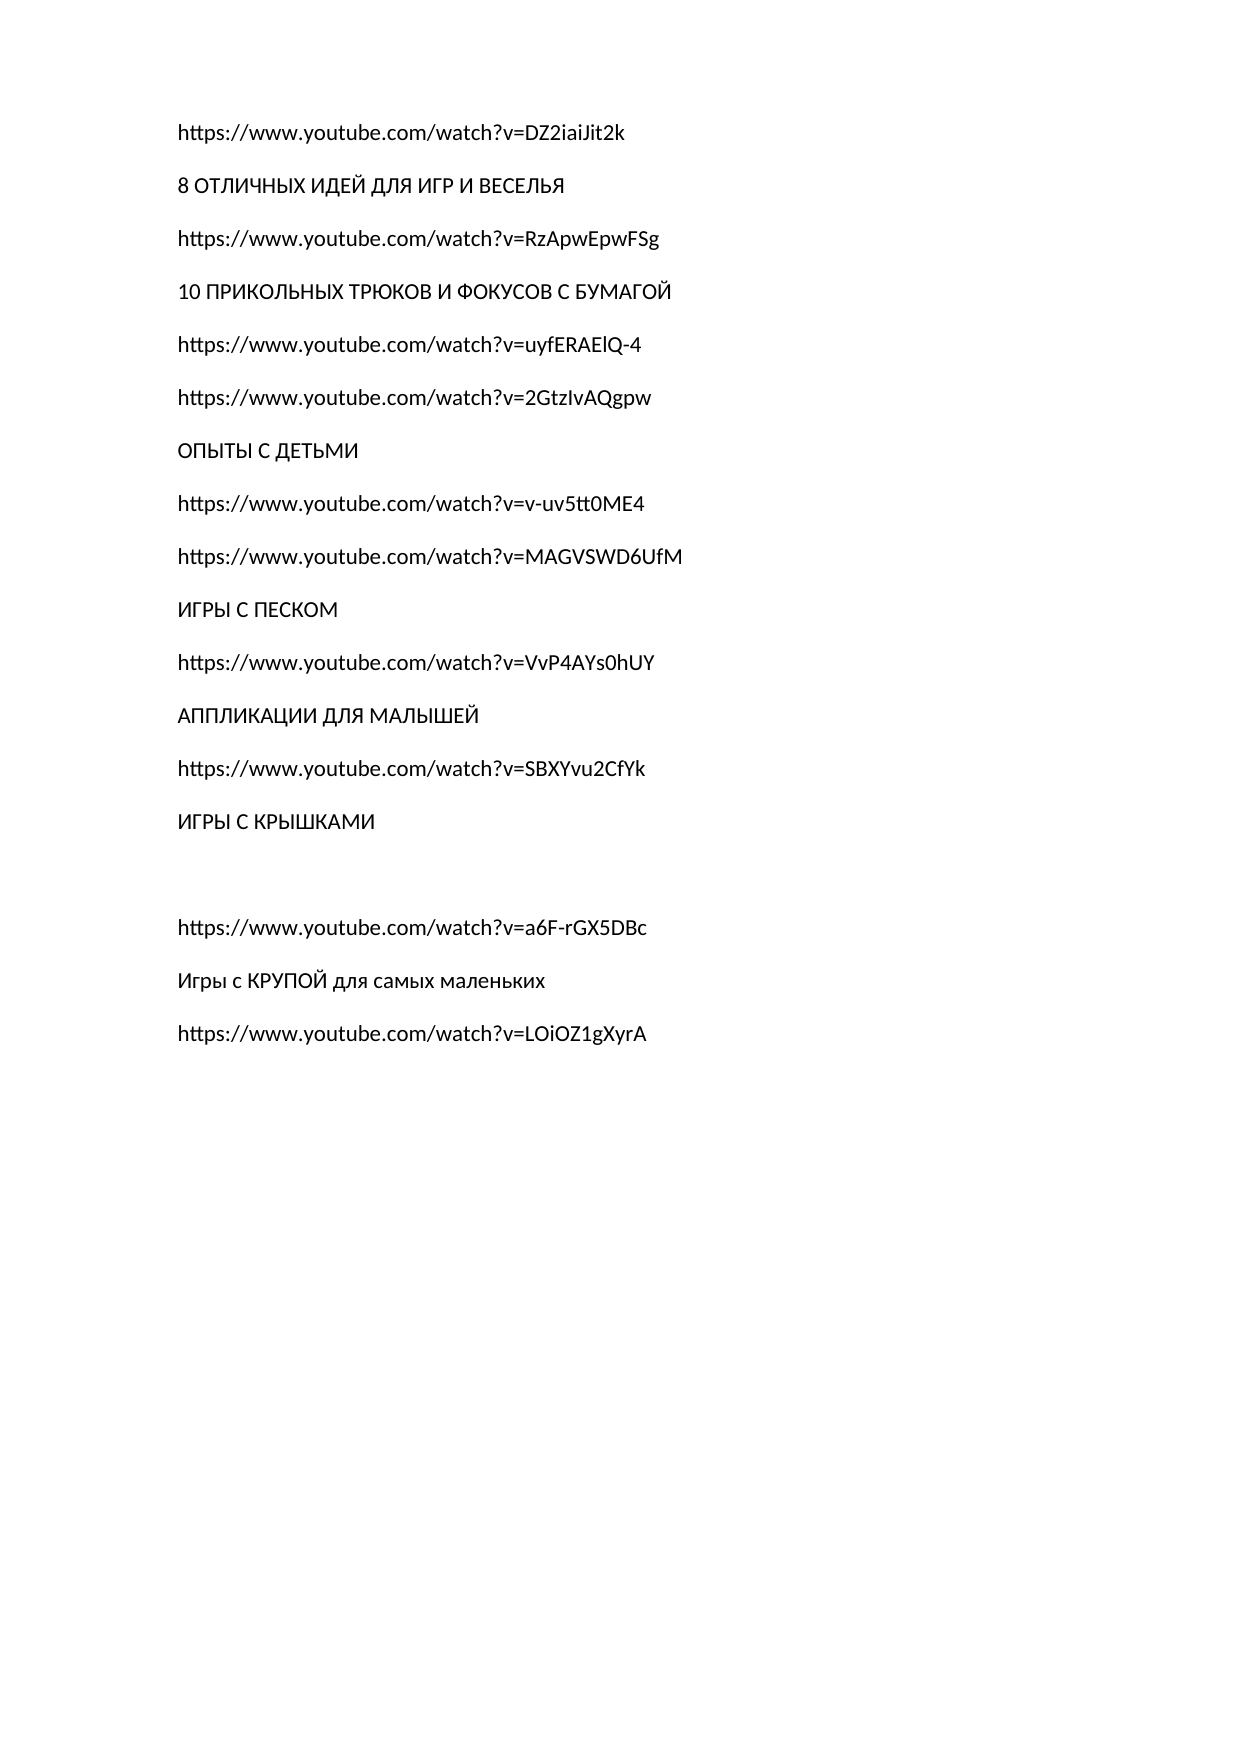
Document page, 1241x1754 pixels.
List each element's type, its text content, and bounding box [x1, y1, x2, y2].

text Игры с КРУПОЙ для самых маленьких [177, 966, 1152, 994]
text ИГРЫ С КРЫШКАМИ [177, 807, 1152, 835]
text https://www.youtube.com/watch?v=VvP4AYs0hUY [177, 648, 1152, 676]
text 8 ОТЛИЧНЫХ ИДЕЙ ДЛЯ ИГР И ВЕСЕЛЬЯ [177, 171, 1152, 199]
text https://www.youtube.com/watch?v=SBXYvu2CfYk [177, 754, 1152, 782]
text https://www.youtube.com/watch?v=v-uv5tt0ME4 [177, 489, 1152, 517]
text https://www.youtube.com/watch?v=RzApwEpwFSg [177, 224, 1152, 252]
text https://www.youtube.com/watch?v=a6F-rGX5DBc [177, 913, 1152, 941]
text 10 ПРИКОЛЬНЫХ ТРЮКОВ И ФОКУСОВ С БУМАГОЙ [177, 277, 1152, 305]
text https://www.youtube.com/watch?v=MAGVSWD6UfM [177, 542, 1152, 570]
text https://www.youtube.com/watch?v=DZ2iaiJit2k [177, 118, 1152, 146]
text https://www.youtube.com/watch?v=LOiOZ1gXyrA [177, 1019, 1152, 1047]
text https://www.youtube.com/watch?v=uyfERAElQ-4 [177, 330, 1152, 358]
text https://www.youtube.com/watch?v=2GtzIvAQgpw [177, 383, 1152, 411]
text АППЛИКАЦИИ ДЛЯ МАЛЫШЕЙ [177, 701, 1152, 729]
text ИГРЫ С ПЕСКОМ [177, 595, 1152, 623]
text ОПЫТЫ С ДЕТЬМИ [177, 436, 1152, 464]
